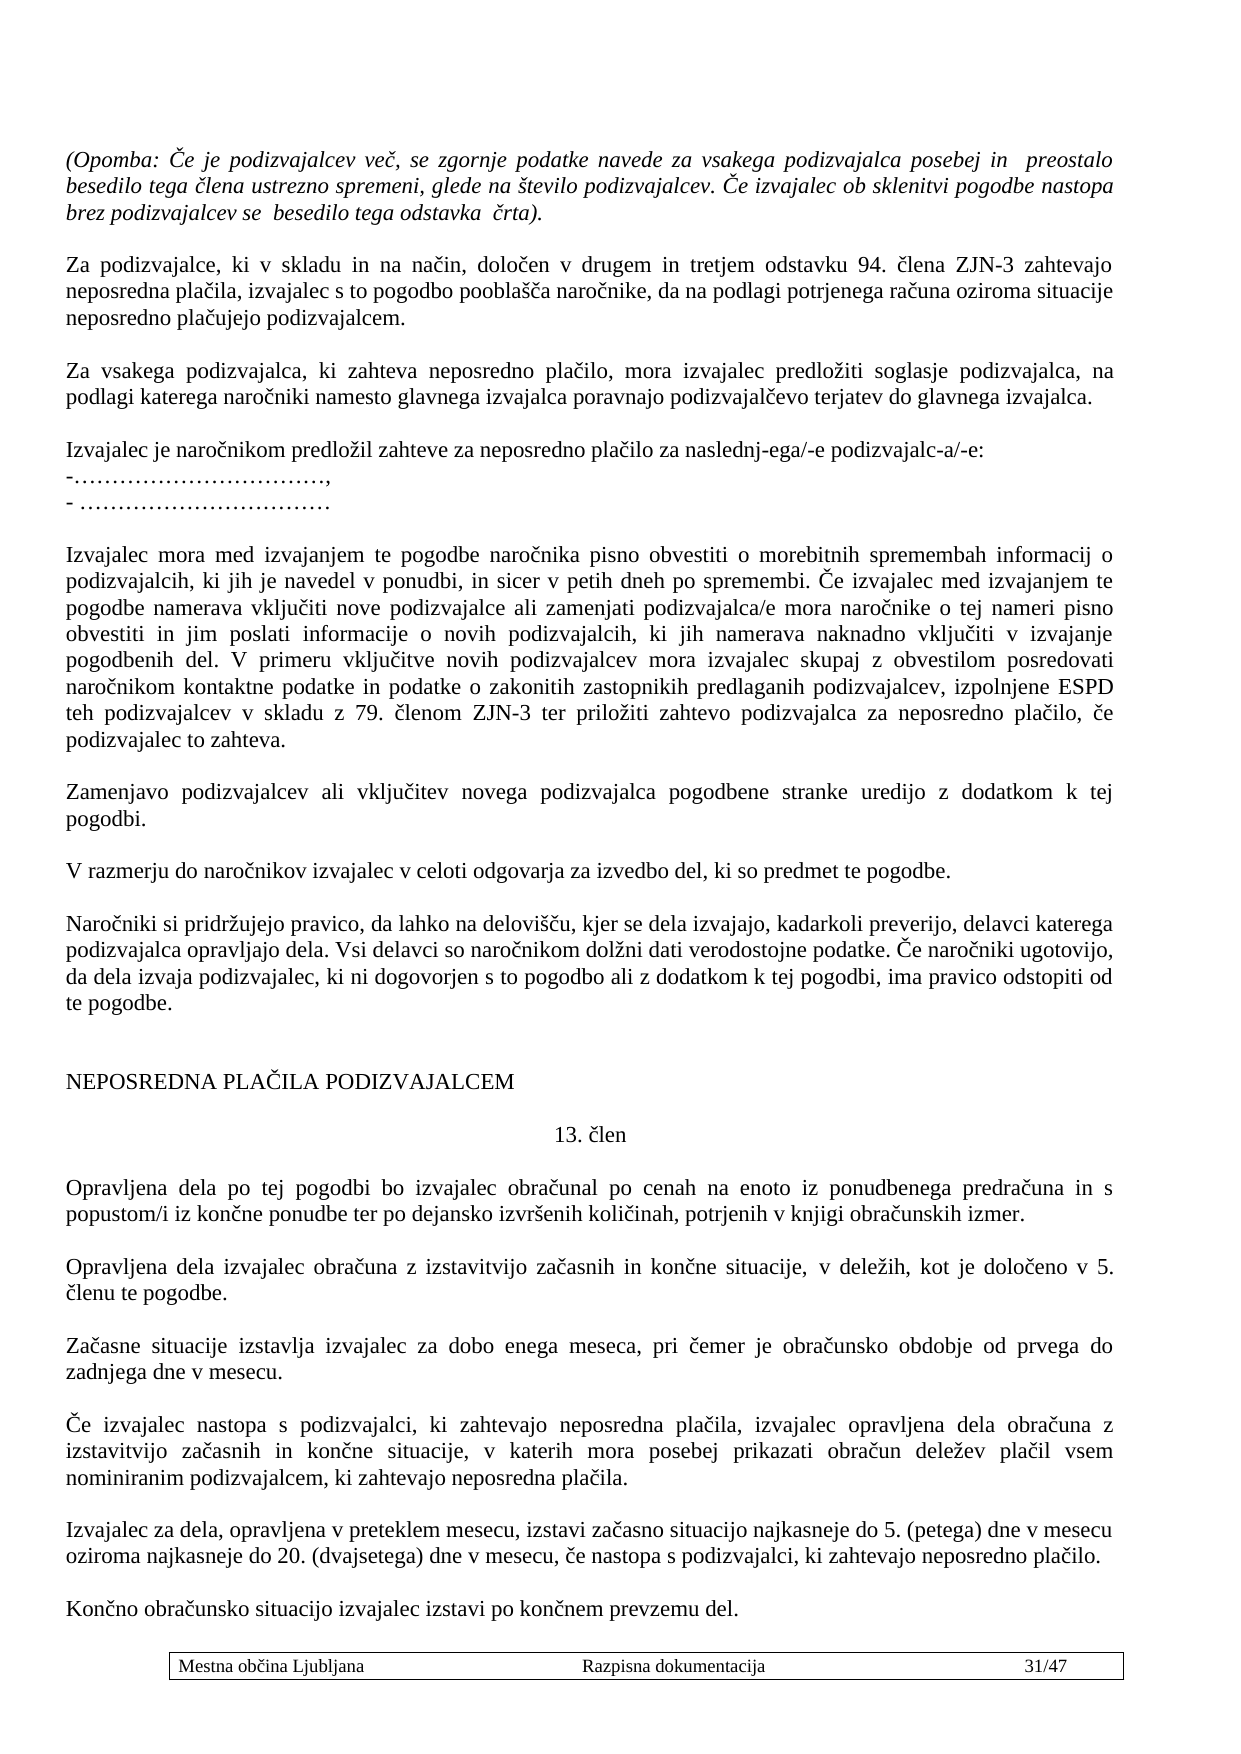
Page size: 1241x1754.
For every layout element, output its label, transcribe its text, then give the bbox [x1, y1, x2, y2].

text Končno obračunsko situacijo izvajalec izstavi po končnem prevzemu del. [66, 1595, 1115, 1622]
text Če izvajalec nastopa s podizvajalci, ki zahtevajo neposredna plačila, izvajalec opravljena dela obračuna z izstavitvijo začasnih in končne situacije, v katerih mora posebej prikazati obračun deležev plačil vsem nominiranim podizvajalcem, ki zahtevajo neposredna plačila. [66, 1411, 1115, 1490]
text V razmerju do naročnikov izvajalec v celoti odgovarja za izvedbo del, ki so predmet te pogodbe. [66, 857, 1115, 884]
text Naročniki si pridržujejo pravico, da lahko na delovišču, kjer se dela izvajajo, kadarkoli preverijo, delavci katerega podizvajalca opravljajo dela. Vsi delavci so naročnikom dolžni dati verodostojne podatke. Če naročniki ugotovijo, da dela izvaja podizvajalec, ki ni dogovorjen s to pogodbo ali z dodatkom k tej pogodbi, ima pravico odstopiti od te pogodbe. [66, 910, 1115, 1016]
text Opravljena dela izvajalec obračuna z izstavitvijo začasnih in končne situacije, v deležih, kot je določeno v 5. členu te pogodbe. [66, 1253, 1115, 1305]
text Začasne situacije izstavlja izvajalec za dobo enega meseca, pri čemer je obračunsko obdobje od prvega do zadnjega dne v mesecu. [66, 1332, 1115, 1384]
text (Opomba: Če je podizvajalcev več, se zgornje podatke navede za vsakega podizvajalca posebej in preostalo besedilo tega člena ustrezno spremeni, glede na število podizvajalcev. Če izvajalec ob sklenitvi pogodbe nastopa brez podizvajalcev se besedilo tega odstavka črta). [66, 146, 1115, 225]
text Opravljena dela po tej pogodbi bo izvajalec obračunal po cenah na enoto iz ponudbenega predračuna in s popustom/i iz končne ponudbe ter po dejansko izvršenih količinah, potrjenih v knjigi obračunskih izmer. [66, 1174, 1115, 1226]
text NEPOSREDNA PLAČILA PODIZVAJALCEM [66, 1068, 1115, 1094]
text Za vsakega podizvajalca, ki zahteva neposredno plačilo, mora izvajalec predložiti soglasje podizvajalca, na podlagi katerega naročniki namesto glavnega izvajalca poravnajo podizvajalčevo terjatev do glavnega izvajalca. [66, 357, 1115, 409]
text -……………………………, [66, 462, 1115, 488]
text Izvajalec je naročnikom predložil zahteve za neposredno plačilo za naslednj-ega/-e podizvajalc-a/-e: [66, 436, 1115, 462]
text - …………………………… [66, 488, 1115, 515]
text Izvajalec mora med izvajanjem te pogodbe naročnika pisno obvestiti o morebitnih spremembah informacij o podizvajalcih, ki jih je navedel v ponudbi, in sicer v petih dneh po spremembi. Če izvajalec med izvajanjem te pogodbe namerava vključiti nove podizvajalce ali zamenjati podizvajalca/e mora naročnike o tej nameri pisno obvestiti in jim poslati informacije o novih podizvajalcih, ki jih namerava naknadno vključiti v izvajanje pogodbenih del. V primeru vključitve novih podizvajalcev mora izvajalec skupaj z obvestilom posredovati naročnikom kontaktne podatke in podatke o zakonitih zastopnikih predlaganih podizvajalcev, izpolnjene ESPD teh podizvajalcev v skladu z 79. členom ZJN-3 ter priložiti zahtevo podizvajalca za neposredno plačilo, če podizvajalec to zahteva. [66, 541, 1115, 752]
text Zamenjavo podizvajalcev ali vključitev novega podizvajalca pogodbene stranke uredijo z dodatkom k tej pogodbi. [66, 778, 1115, 831]
text 13. člen [66, 1121, 1115, 1147]
text Za podizvajalce, ki v skladu in na način, določen v drugem in tretjem odstavku 94. člena ZJN-3 zahtevajo neposredna plačila, izvajalec s to pogodbo pooblašča naročnike, da na podlagi potrjenega računa oziroma situacije neposredno plačujejo podizvajalcem. [66, 251, 1115, 330]
text Izvajalec za dela, opravljena v preteklem mesecu, izstavi začasno situacijo najkasneje do 5. (petega) dne v mesecu oziroma najkasneje do 20. (dvajsetega) dne v mesecu, če nastopa s podizvajalci, ki zahtevajo neposredno plačilo. [66, 1516, 1115, 1569]
